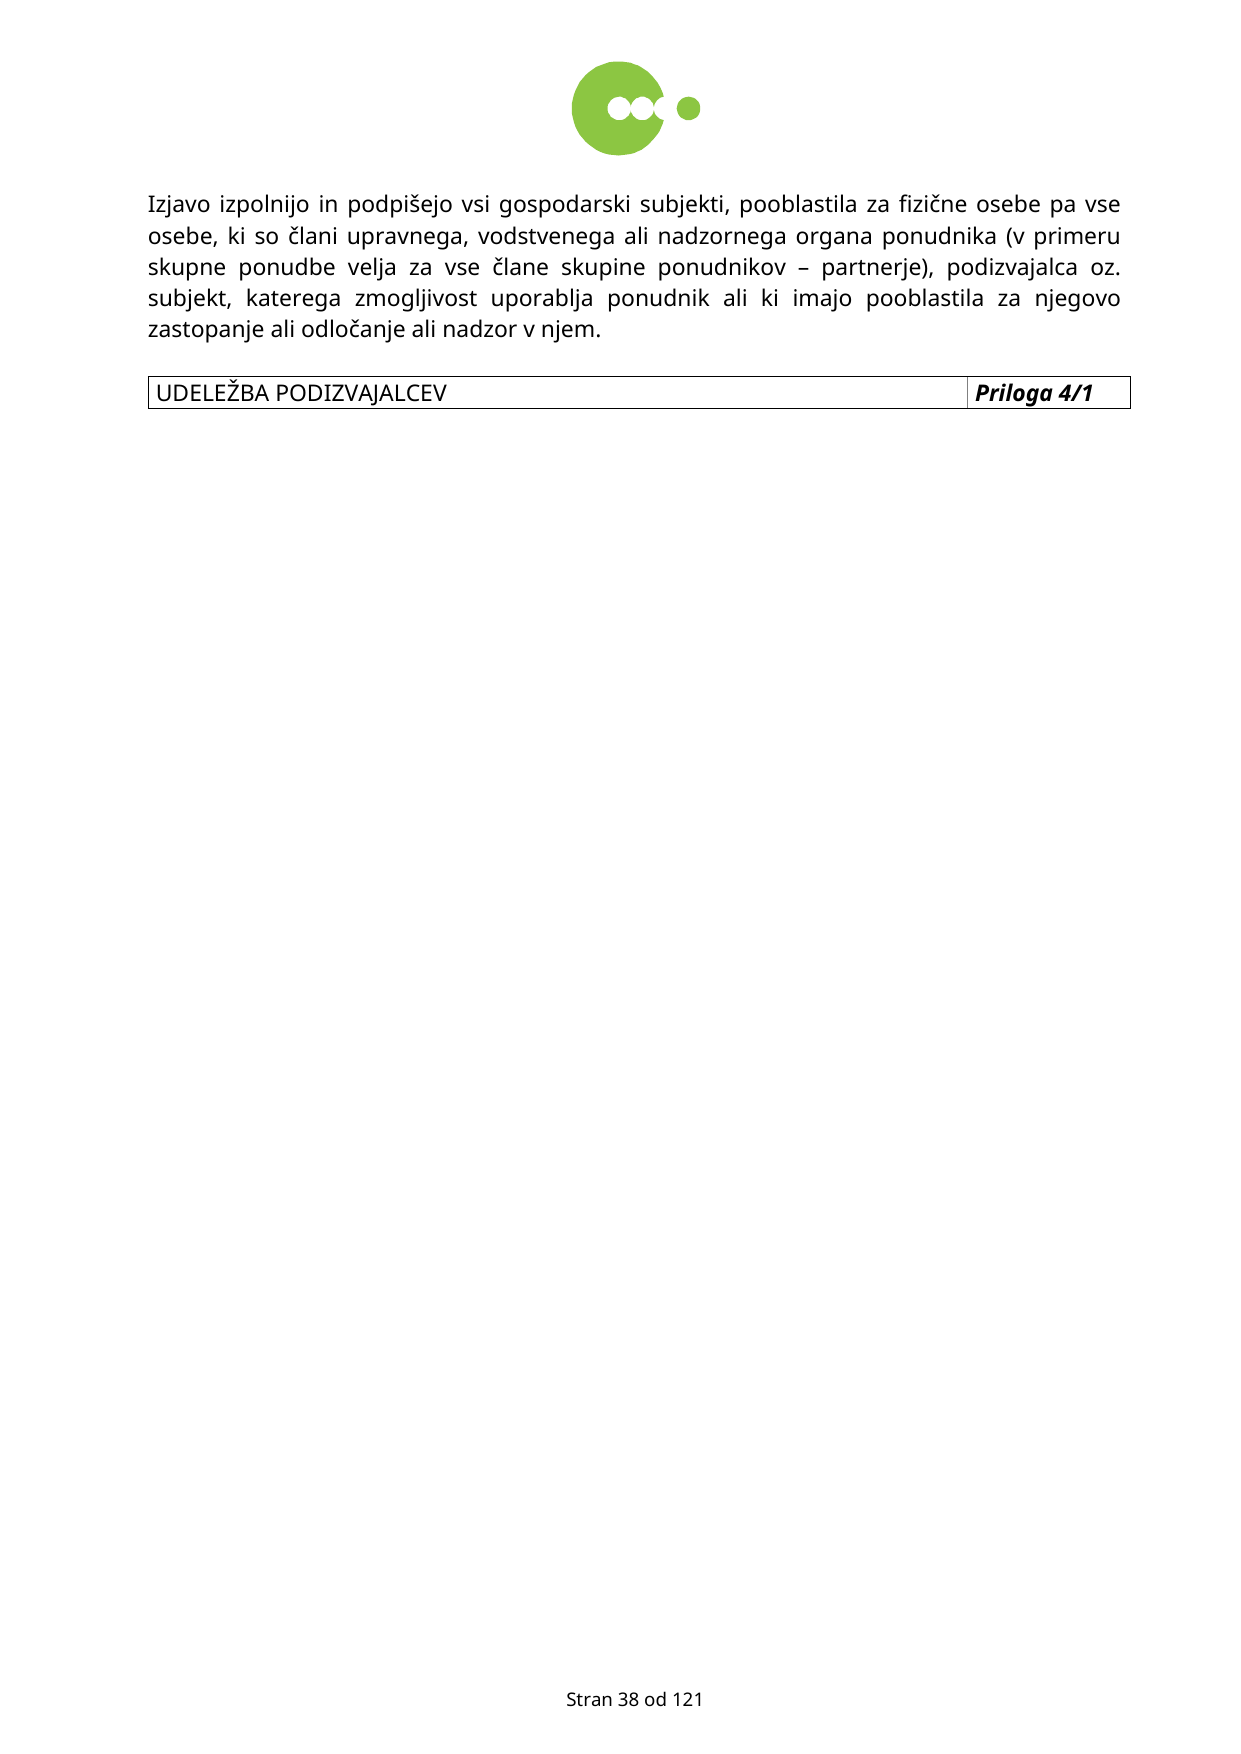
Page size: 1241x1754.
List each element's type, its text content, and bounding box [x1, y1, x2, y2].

table_header Priloga 4/1 [968, 377, 1130, 408]
text Izjavo izpolnijo in podpišejo vsi gospodarski subjekti, pooblastila za fizične osebe pa vse osebe, ki so člani upravnega, vodstvenega ali nadzornega organa ponudnika (v primeru skupne ponudbe velja za vse člane skupine ponudnikov – partnerje), podizvajalca oz. subjekt, katerega zmogljivost uporablja ponudnik ali ki imajo pooblastila za njegovo zastopanje ali odločanje ali nadzor v njem. [148, 188, 1122, 345]
table_header UDELEŽBA PODIZVAJALCEV [149, 377, 967, 408]
